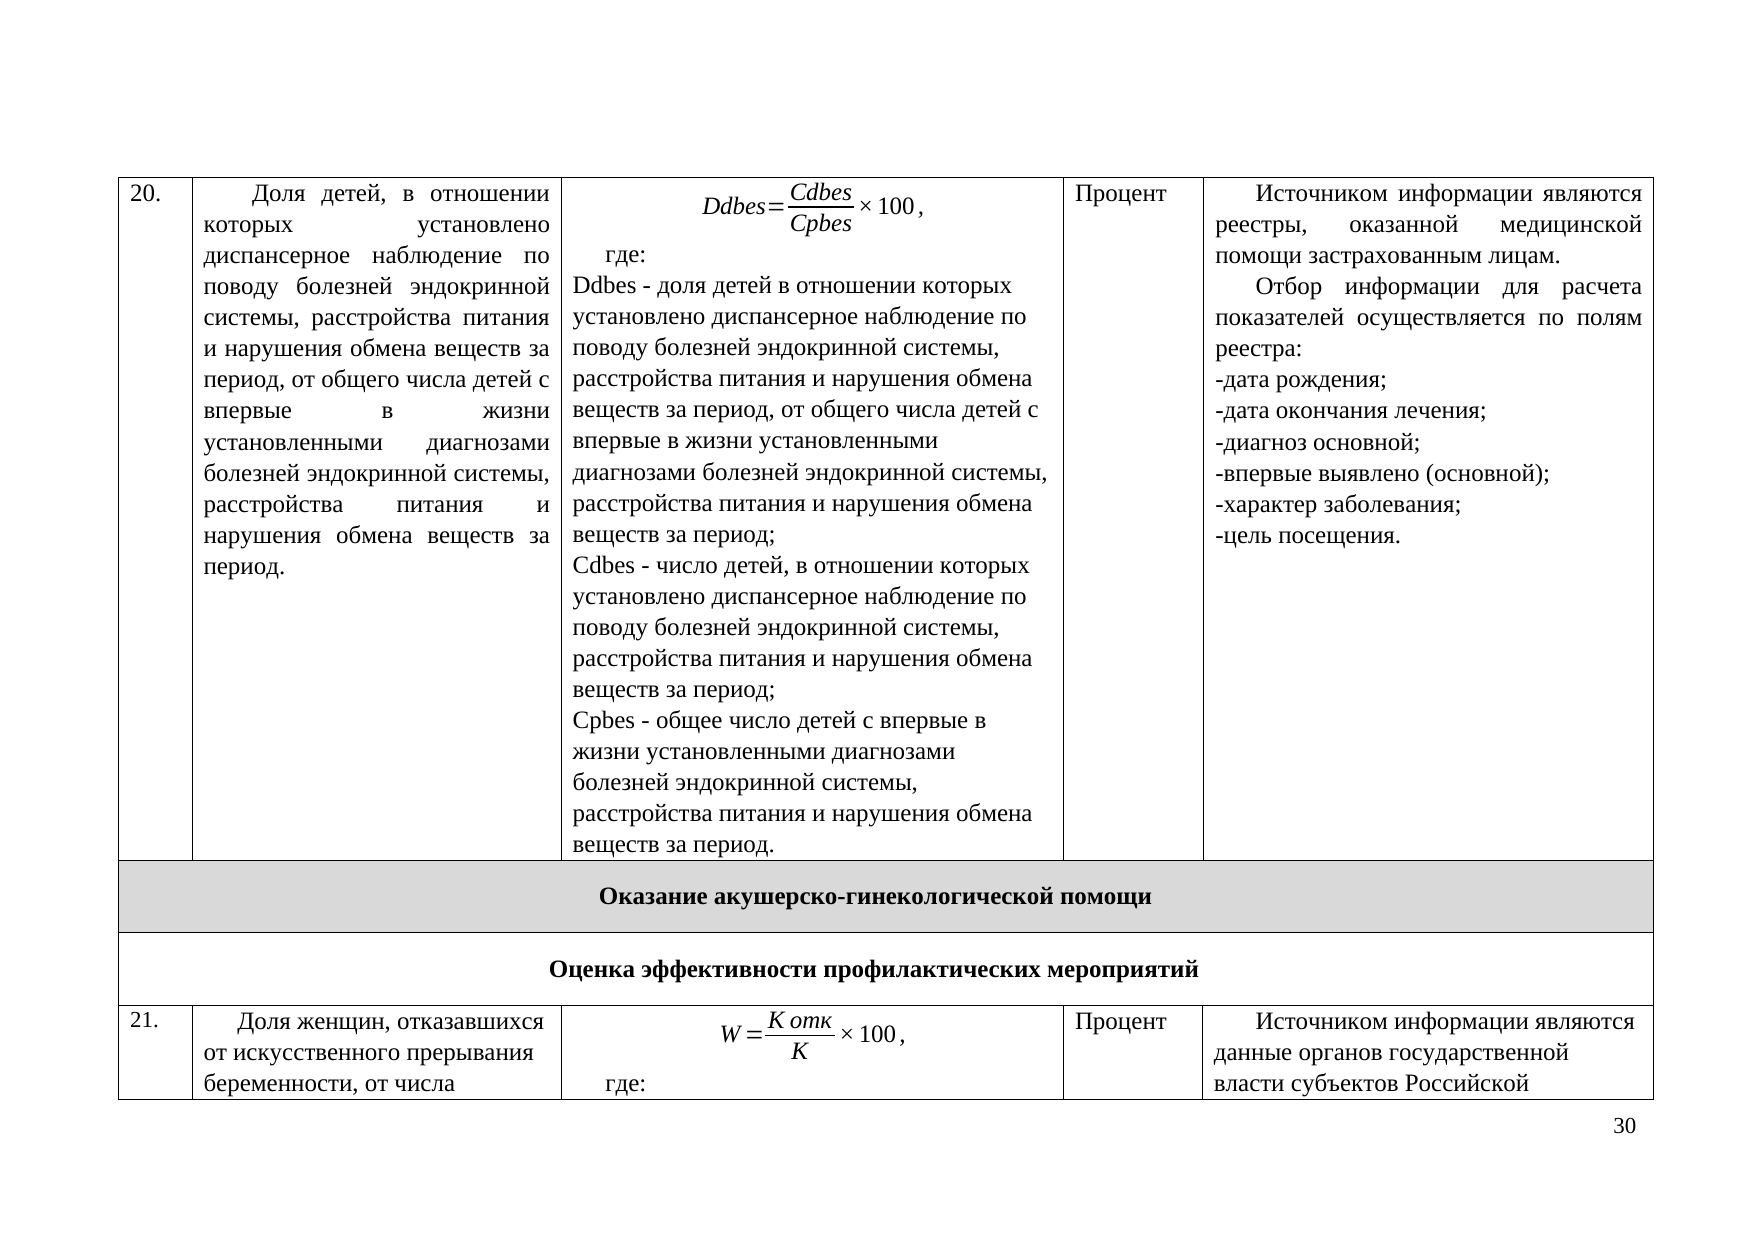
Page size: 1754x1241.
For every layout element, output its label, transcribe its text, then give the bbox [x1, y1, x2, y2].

table_cell Процент [1064, 1006, 1202, 1098]
table_cell Оказание акушерско-гинекологической помощи [119, 861, 1653, 932]
table_cell Оценка эффективности профилактических мероприятий [119, 933, 1653, 1005]
table_cell 21. [119, 1006, 192, 1098]
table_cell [193, 1006, 561, 1098]
table_cell Доля детей, в отношении которых установлено диспансерное наблюдение по поводу болезней эндокринной системы, расстройства питания и нарушения обмена веществ за период, от общего числа детей с впервые в жизни установленными диагнозами болезней эндокринной системы, расстройства питания и нарушения обмена веществ за период. [193, 178, 561, 860]
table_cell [1203, 1006, 1653, 1098]
table_cell 20. [119, 178, 192, 860]
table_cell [1204, 178, 1653, 860]
table_cell Процент [1064, 178, 1203, 860]
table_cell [562, 1006, 1063, 1098]
table_cell где: Ddbes - доля детей в отношении которых установлено диспансерное наблюдение по поводу болезней эндокринной системы, расстройства питания и нарушения обмена веществ за период, от общего числа детей с впервые в жизни установленными диагнозами болезней эндокринной системы, расстройства питания и нарушения обмена веществ за период; Cdbes - число детей, в отношении которых установлено диспансерное наблюдение по поводу болезней эндокринной системы, расстройства питания и нарушения обмена веществ за период; Cpbes - общее число детей с впервые в жизни установленными диагнозами болезней эндокринной системы, расстройства питания и нарушения обмена веществ за период. [562, 178, 1063, 860]
